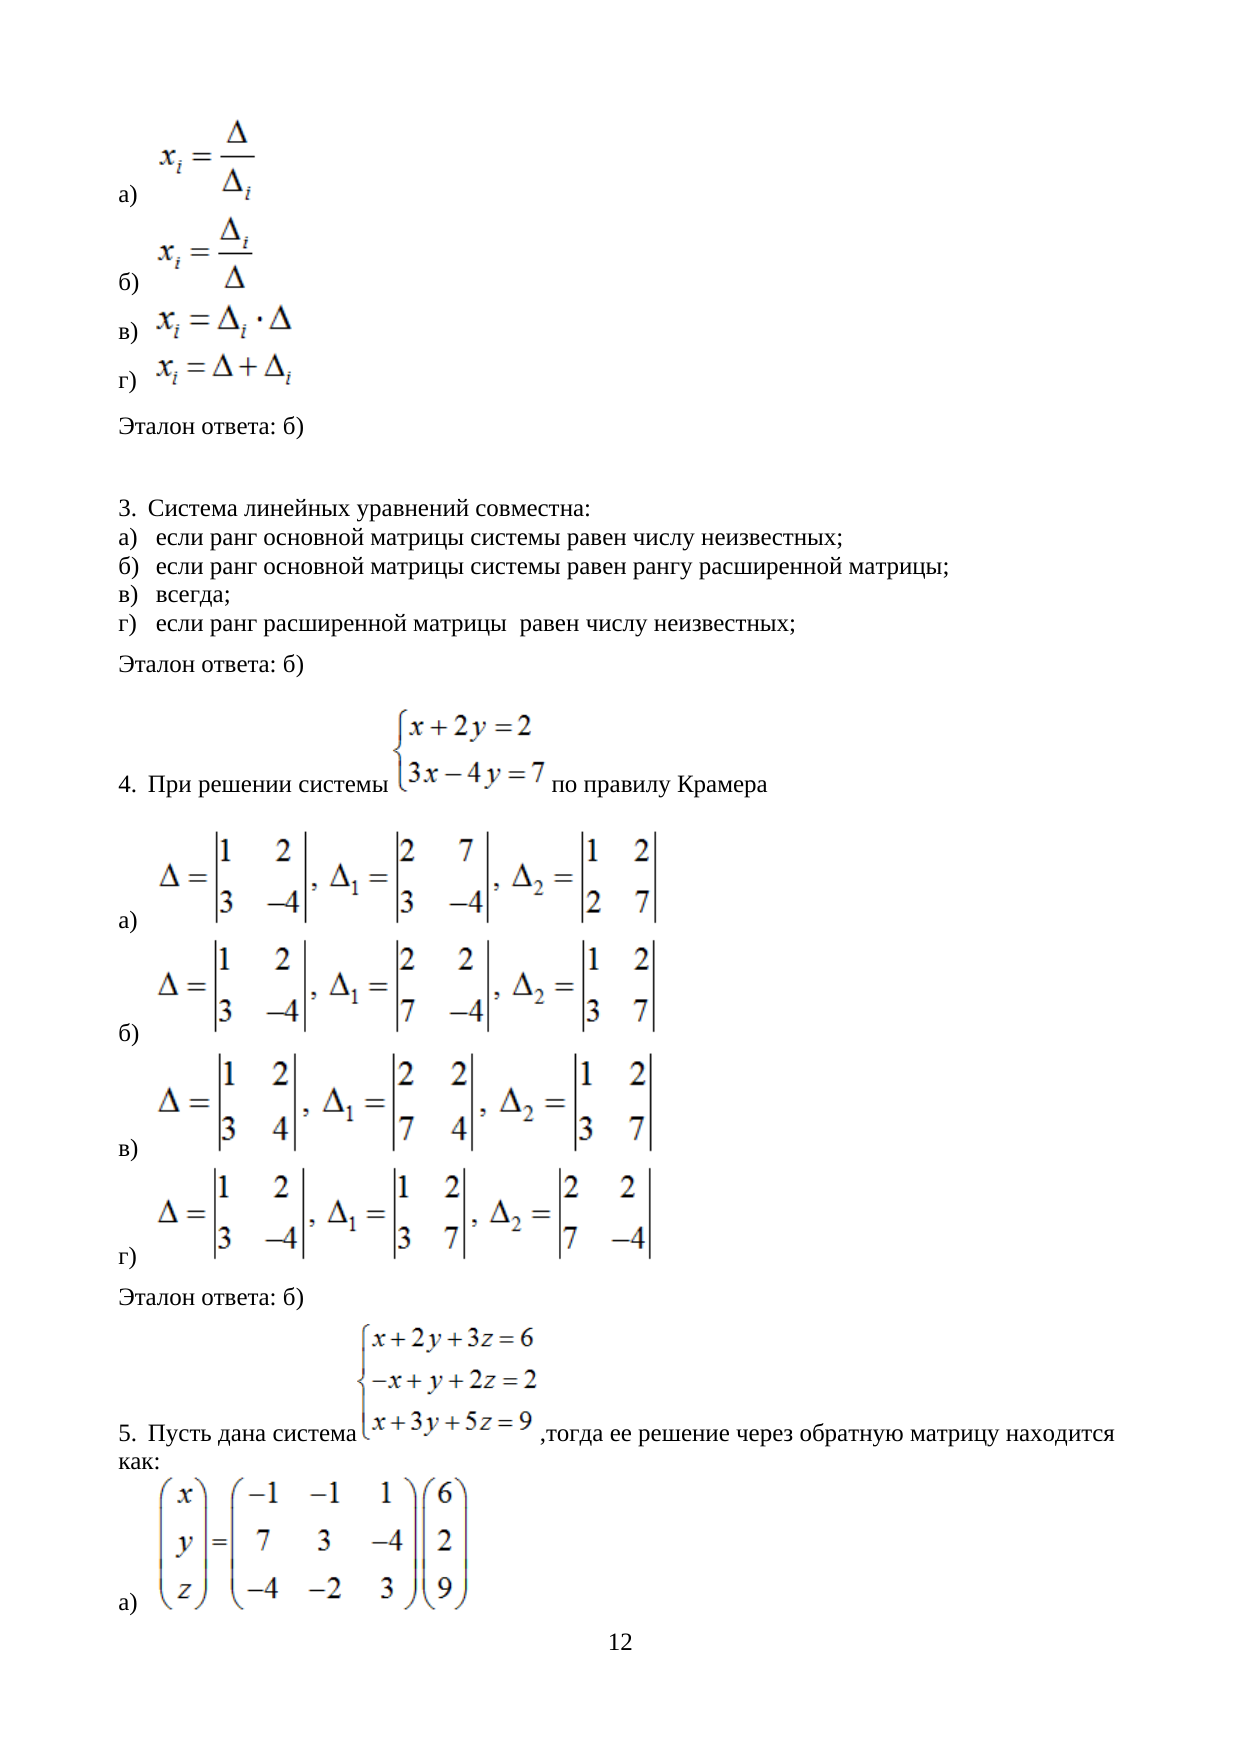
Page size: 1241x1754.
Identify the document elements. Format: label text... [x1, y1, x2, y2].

picture [155, 300, 295, 340]
picture [155, 349, 295, 389]
picture [388, 707, 552, 793]
list Эталон ответа: б) [118, 1282, 1122, 1311]
list всегда; [118, 579, 1122, 608]
picture [155, 1475, 471, 1611]
list Эталон ответа: б) [118, 649, 1122, 678]
picture [155, 826, 662, 929]
list если ранг основной матрицы системы равен рангу расширенной матрицы; [118, 551, 1122, 579]
list если ранг основной матрицы системы равен числу неизвестных; [118, 522, 1122, 551]
picture [155, 1046, 658, 1156]
list Система линейных уравнений совместна: [118, 493, 1122, 522]
picture [357, 1323, 540, 1441]
picture [155, 212, 254, 291]
list если ранг расширенной матрицы равен числу неизвестных; [118, 608, 1122, 637]
list Эталон ответа: б) [118, 411, 1122, 439]
picture [155, 1161, 658, 1265]
list Пусть дана система,тогда ее решение через обратную матрицу находится как: [118, 1323, 1122, 1475]
picture [155, 933, 662, 1041]
picture [155, 118, 264, 203]
list При решении системыпо правилу Крамера [118, 707, 1122, 798]
